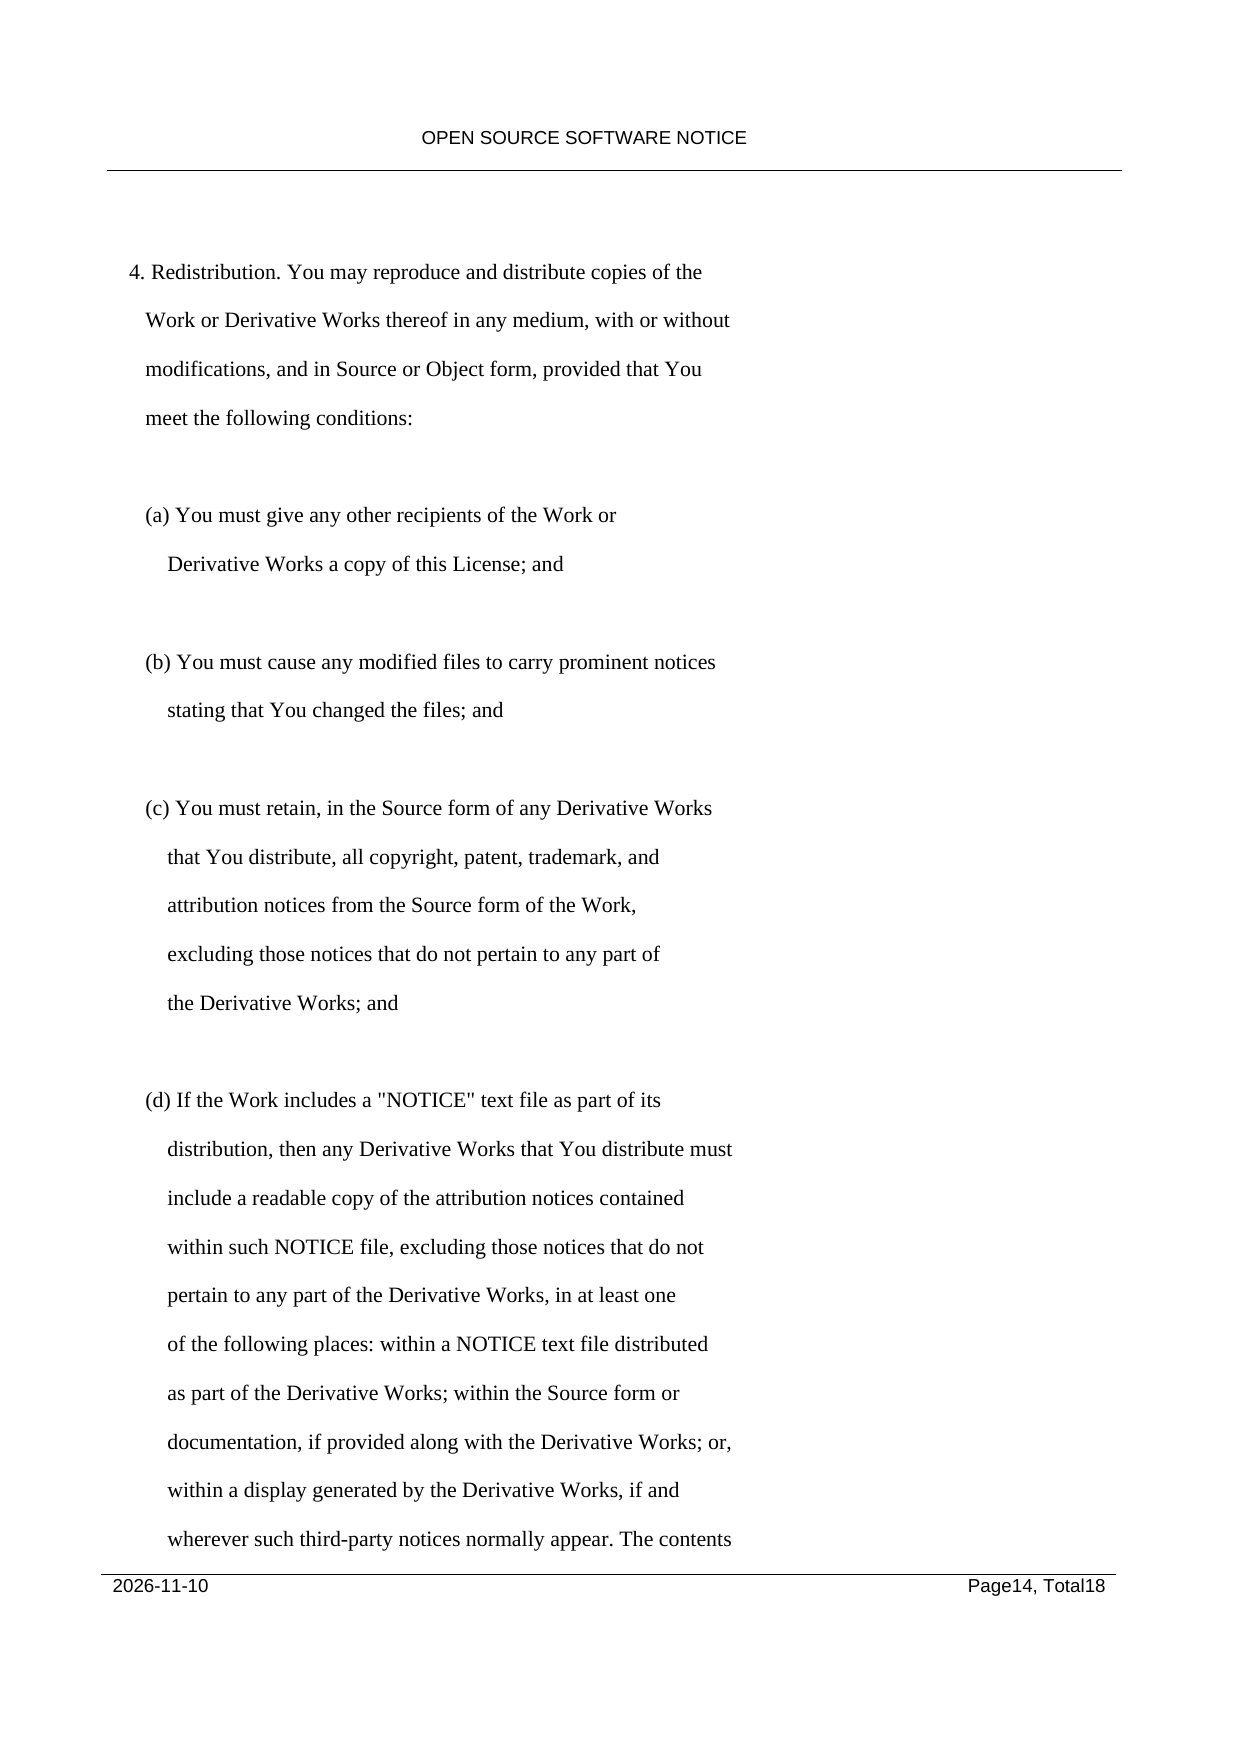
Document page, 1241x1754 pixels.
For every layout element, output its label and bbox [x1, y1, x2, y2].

text [112, 206, 1128, 1555]
